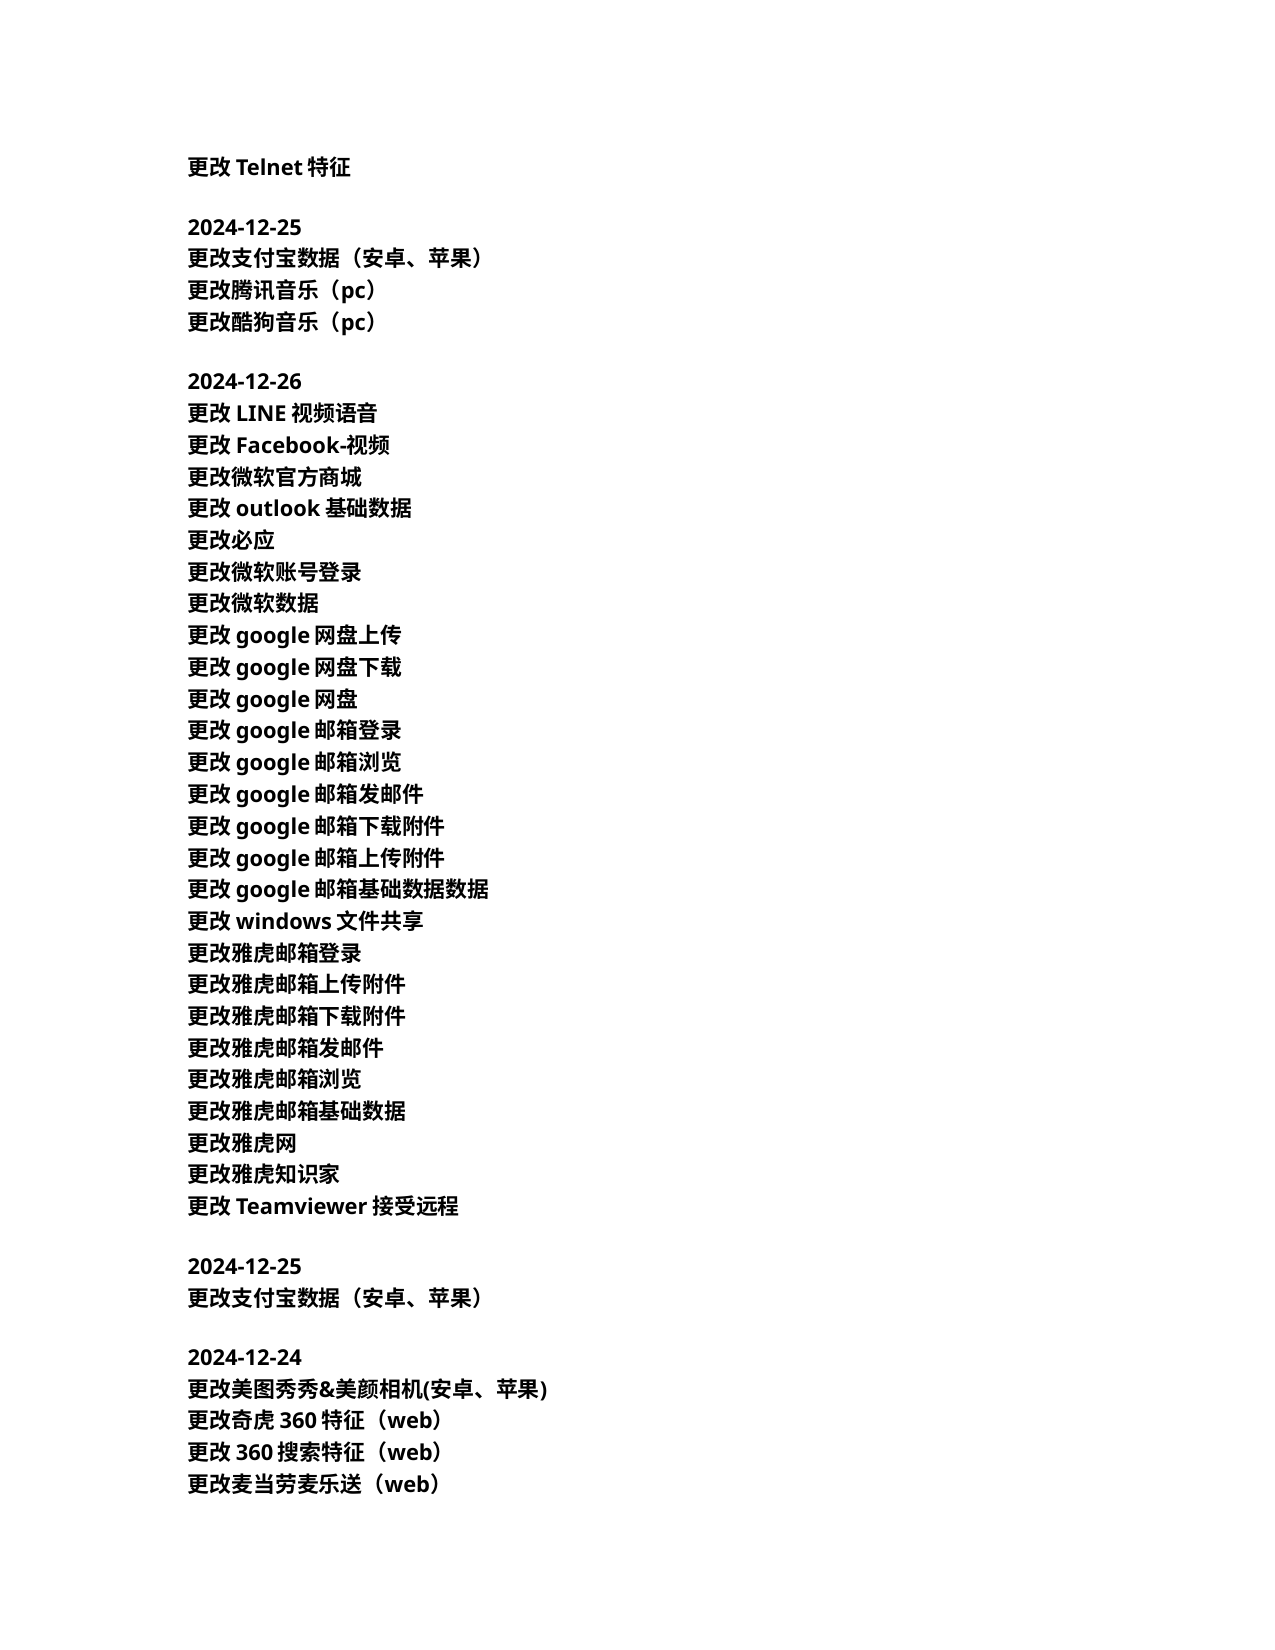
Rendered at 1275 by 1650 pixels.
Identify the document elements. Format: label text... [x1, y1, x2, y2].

text 更改google网盘 [187, 682, 1087, 713]
text 更改支付宝数据（安卓、苹果） [187, 241, 1087, 273]
text 更改雅虎邮箱上传附件 [187, 967, 1087, 999]
text 2024-12-24 [187, 1342, 1087, 1372]
text 更改雅虎邮箱基础数据 [187, 1094, 1087, 1126]
text 更改google邮箱登录 [187, 713, 1087, 745]
text 更改雅虎邮箱下载附件 [187, 999, 1087, 1031]
text 更改微软数据 [187, 586, 1087, 618]
text 更改支付宝数据（安卓、苹果） [187, 1281, 1087, 1312]
text 更改windows文件共享 [187, 904, 1087, 936]
text 更改雅虎邮箱登录 [187, 936, 1087, 967]
text 更改酷狗音乐（pc） [187, 305, 1087, 337]
text 更改美图秀秀&美颜相机(安卓、苹果) [187, 1372, 1087, 1403]
text 更改LINE视频语音 [187, 396, 1087, 428]
text 2024-12-25 [187, 1251, 1087, 1281]
text 更改必应 [187, 523, 1087, 555]
text 更改google邮箱发邮件 [187, 777, 1087, 809]
text 更改微软账号登录 [187, 555, 1087, 586]
text 更改雅虎邮箱浏览 [187, 1062, 1087, 1094]
text 更改奇虎360特征（web） [187, 1403, 1087, 1435]
text 更改雅虎知识家 [187, 1157, 1087, 1189]
text 更改微软官方商城 [187, 460, 1087, 491]
text 更改麦当劳麦乐送（web） [187, 1467, 1087, 1499]
text 2024-12-25 [187, 212, 1087, 241]
text 更改雅虎网 [187, 1126, 1087, 1157]
text 更改google邮箱基础数据数据 [187, 872, 1087, 904]
text 更改Facebook-视频 [187, 428, 1087, 460]
text 更改google邮箱浏览 [187, 745, 1087, 777]
text 更改outlook基础数据 [187, 491, 1087, 523]
text 更改腾讯音乐（pc） [187, 273, 1087, 305]
text 更改360搜索特征（web） [187, 1435, 1087, 1467]
text 2024-12-26 [187, 366, 1087, 396]
text 更改Teamviewer接受远程 [187, 1189, 1087, 1221]
text 更改google邮箱下载附件 [187, 809, 1087, 841]
text 更改雅虎邮箱发邮件 [187, 1031, 1087, 1062]
text 更改google网盘下载 [187, 650, 1087, 682]
text 更改google网盘上传 [187, 618, 1087, 650]
text 更改Telnet特征 [187, 150, 1087, 182]
text 更改google邮箱上传附件 [187, 841, 1087, 872]
